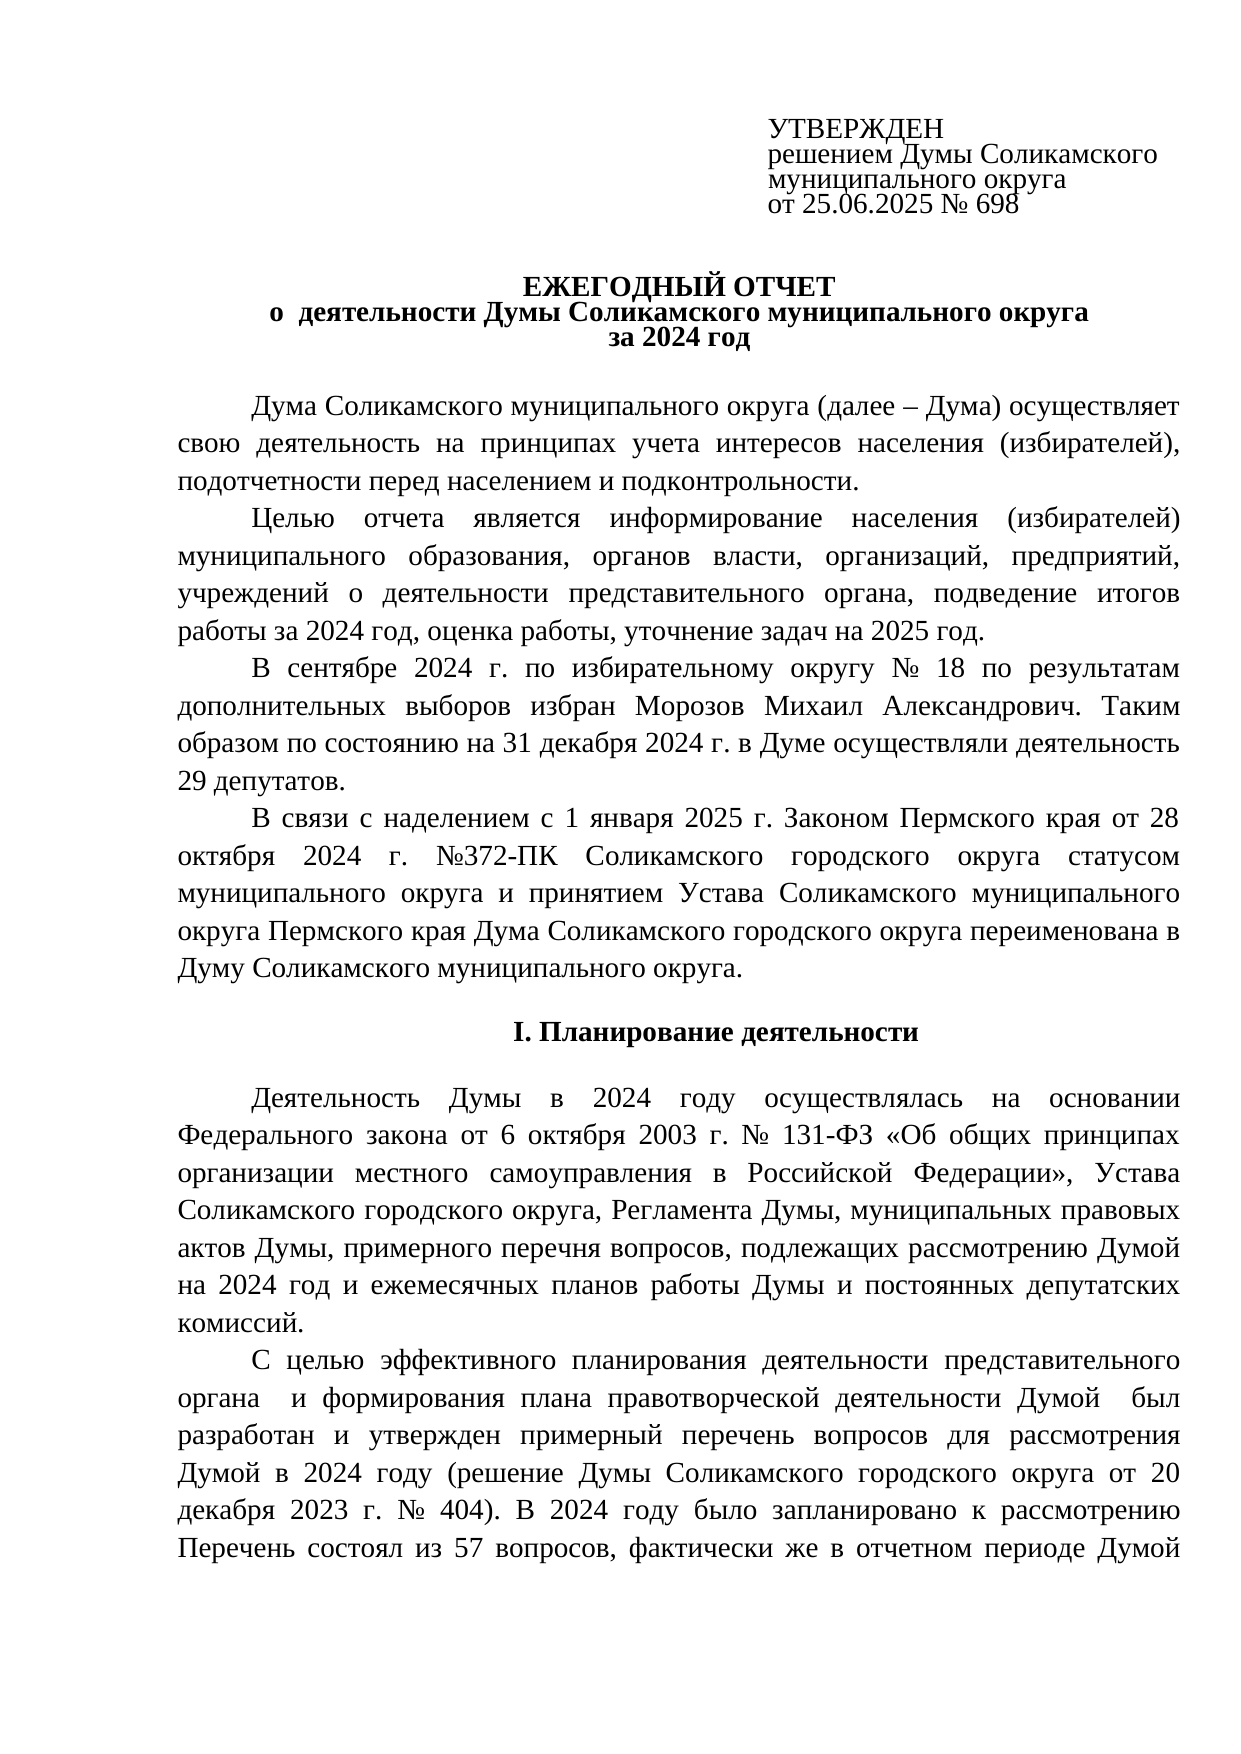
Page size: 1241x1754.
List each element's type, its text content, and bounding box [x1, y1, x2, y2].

text о деятельности Думы Соликамского муниципального округа [177, 302, 490, 327]
text Целью отчета является информирование населения (избирателей) муниципального образования, органов власти, организаций, предприятий, учреждений о деятельности представительного органа, подведение итогов работы за 2024 год, оценка работы, уточнение задач на 2025 год. [177, 498, 1181, 648]
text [177, 1339, 1181, 1564]
text о деятельности Думы Соликамского муниципального округа [500, 302, 1181, 327]
text решением Думы Соликамского муниципального округа [767, 143, 1181, 193]
text УТВЕРЖДЕН [767, 118, 1181, 143]
text ЕЖЕГОДНЫЙ ОТЧЕТ [177, 277, 638, 302]
text ЕЖЕГОДНЫЙ ОТЧЕТ [650, 277, 1181, 302]
text за 2024 год [177, 327, 1181, 352]
text Дума Соликамского муниципального округа (далее – Дума) осуществляет свою деятельность на принципах учета интересов населения (избирателей), подотчетности перед населением и подконтрольности. [177, 385, 1181, 498]
text В сентябре 2024 г. по избирательному округу № 18 по результатам дополнительных выборов избран Морозов Михаил Александрович. Таким образом по состоянию на 31 декабря 2024 г. в Думе осуществляли деятельность 29 депутатов. [177, 648, 1181, 798]
text от 25.06.2025 № 698 [767, 193, 1181, 218]
text В связи с наделением с 1 января 2025 г. Законом Пермского края от 28 октября 2024 г. №372-ПК Соликамского городского округа статусом муниципального округа и принятием Устава Соликамского муниципального округа Пермского края Дума Соликамского городского округа переименована в Думу Соликамского муниципального округа. [177, 798, 1181, 985]
text I. Планирование деятельности [177, 1014, 1181, 1048]
text Деятельность Думы в 2024 году осуществлялась на основании Федерального закона от 6 октября . № 131-ФЗ «Об общих принципах организации местного самоуправления в Российской Федерации», Устава Соликамского городского округа, Регламента Думы, муниципальных правовых актов Думы, примерного перечня вопросов, подлежащих рассмотрению Думой на 2024 год и ежемесячных планов работы Думы и постоянных депутатских комиссий. [177, 1077, 1181, 1339]
